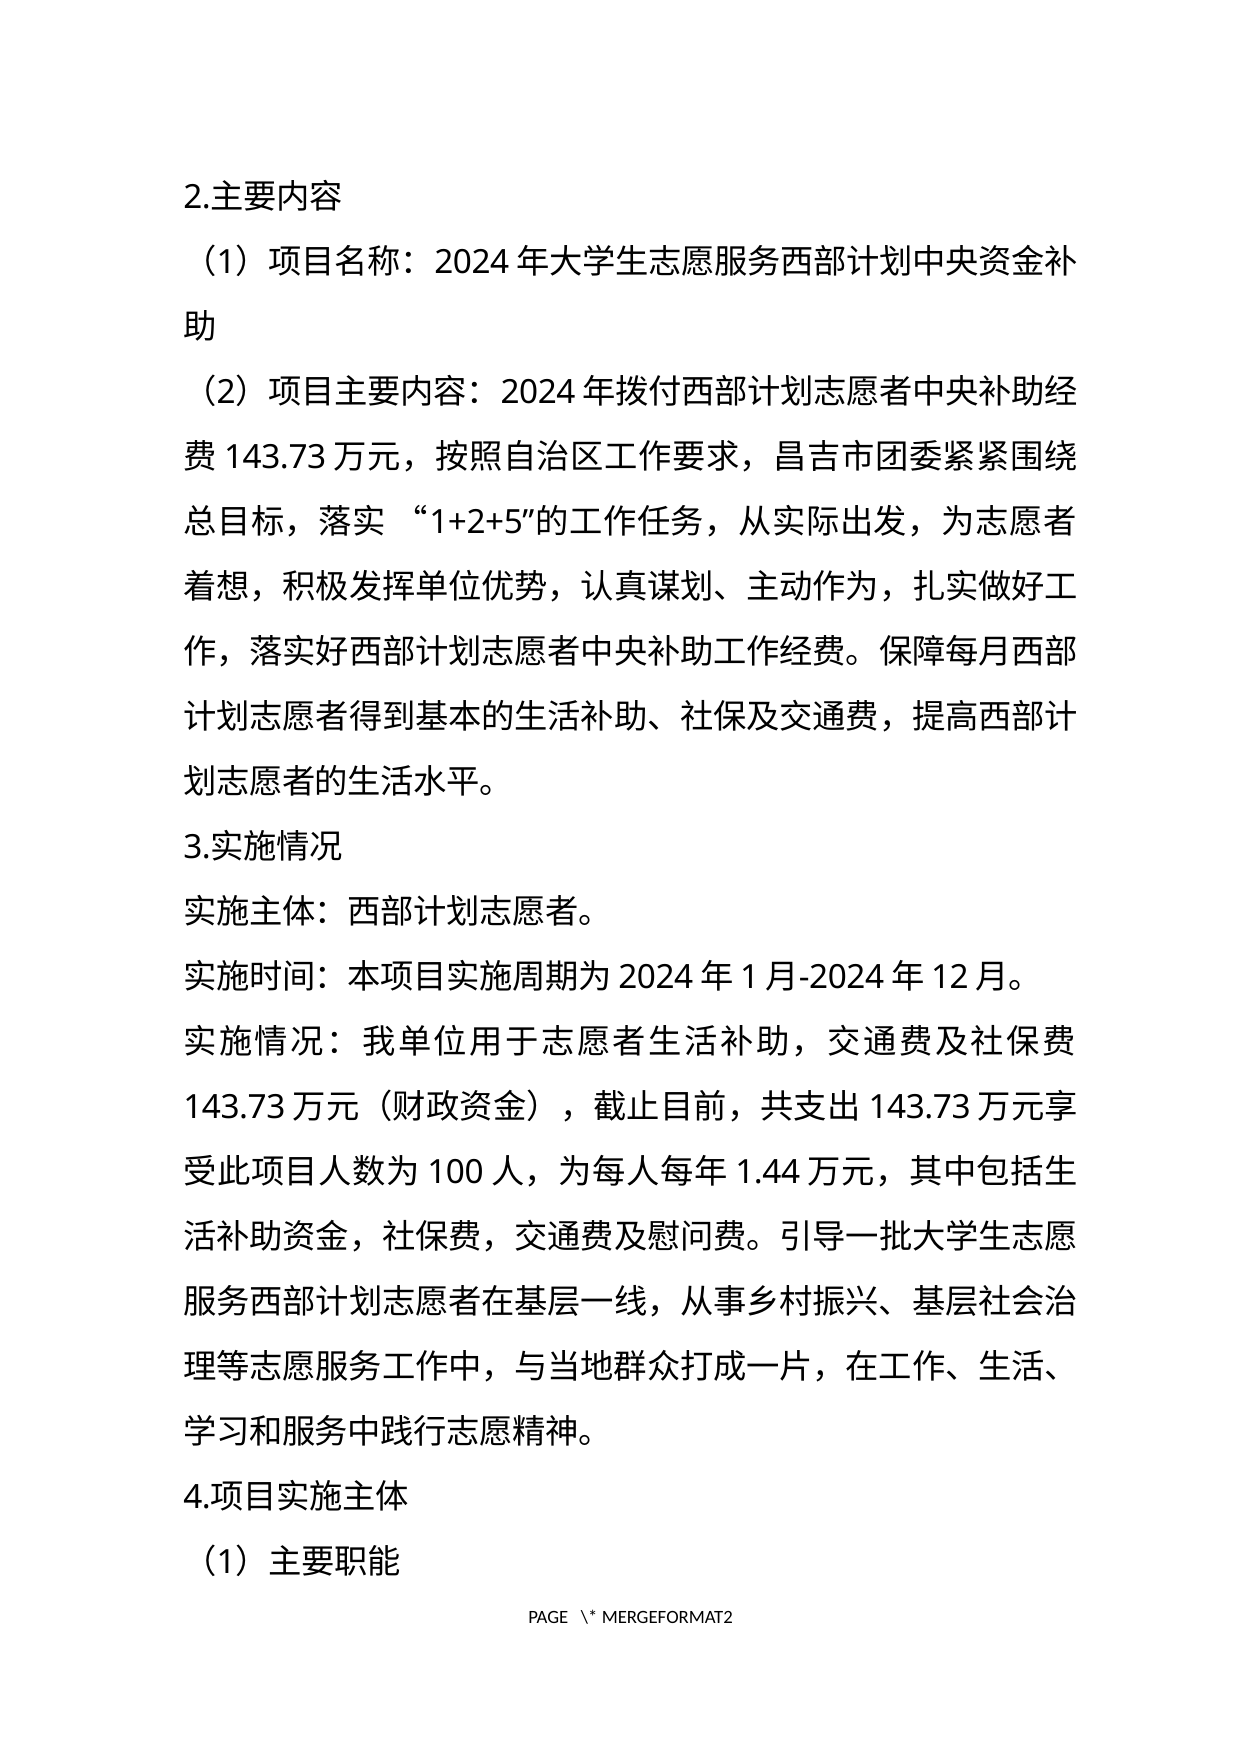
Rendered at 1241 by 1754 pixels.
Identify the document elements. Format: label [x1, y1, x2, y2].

text [183, 162, 1078, 1592]
